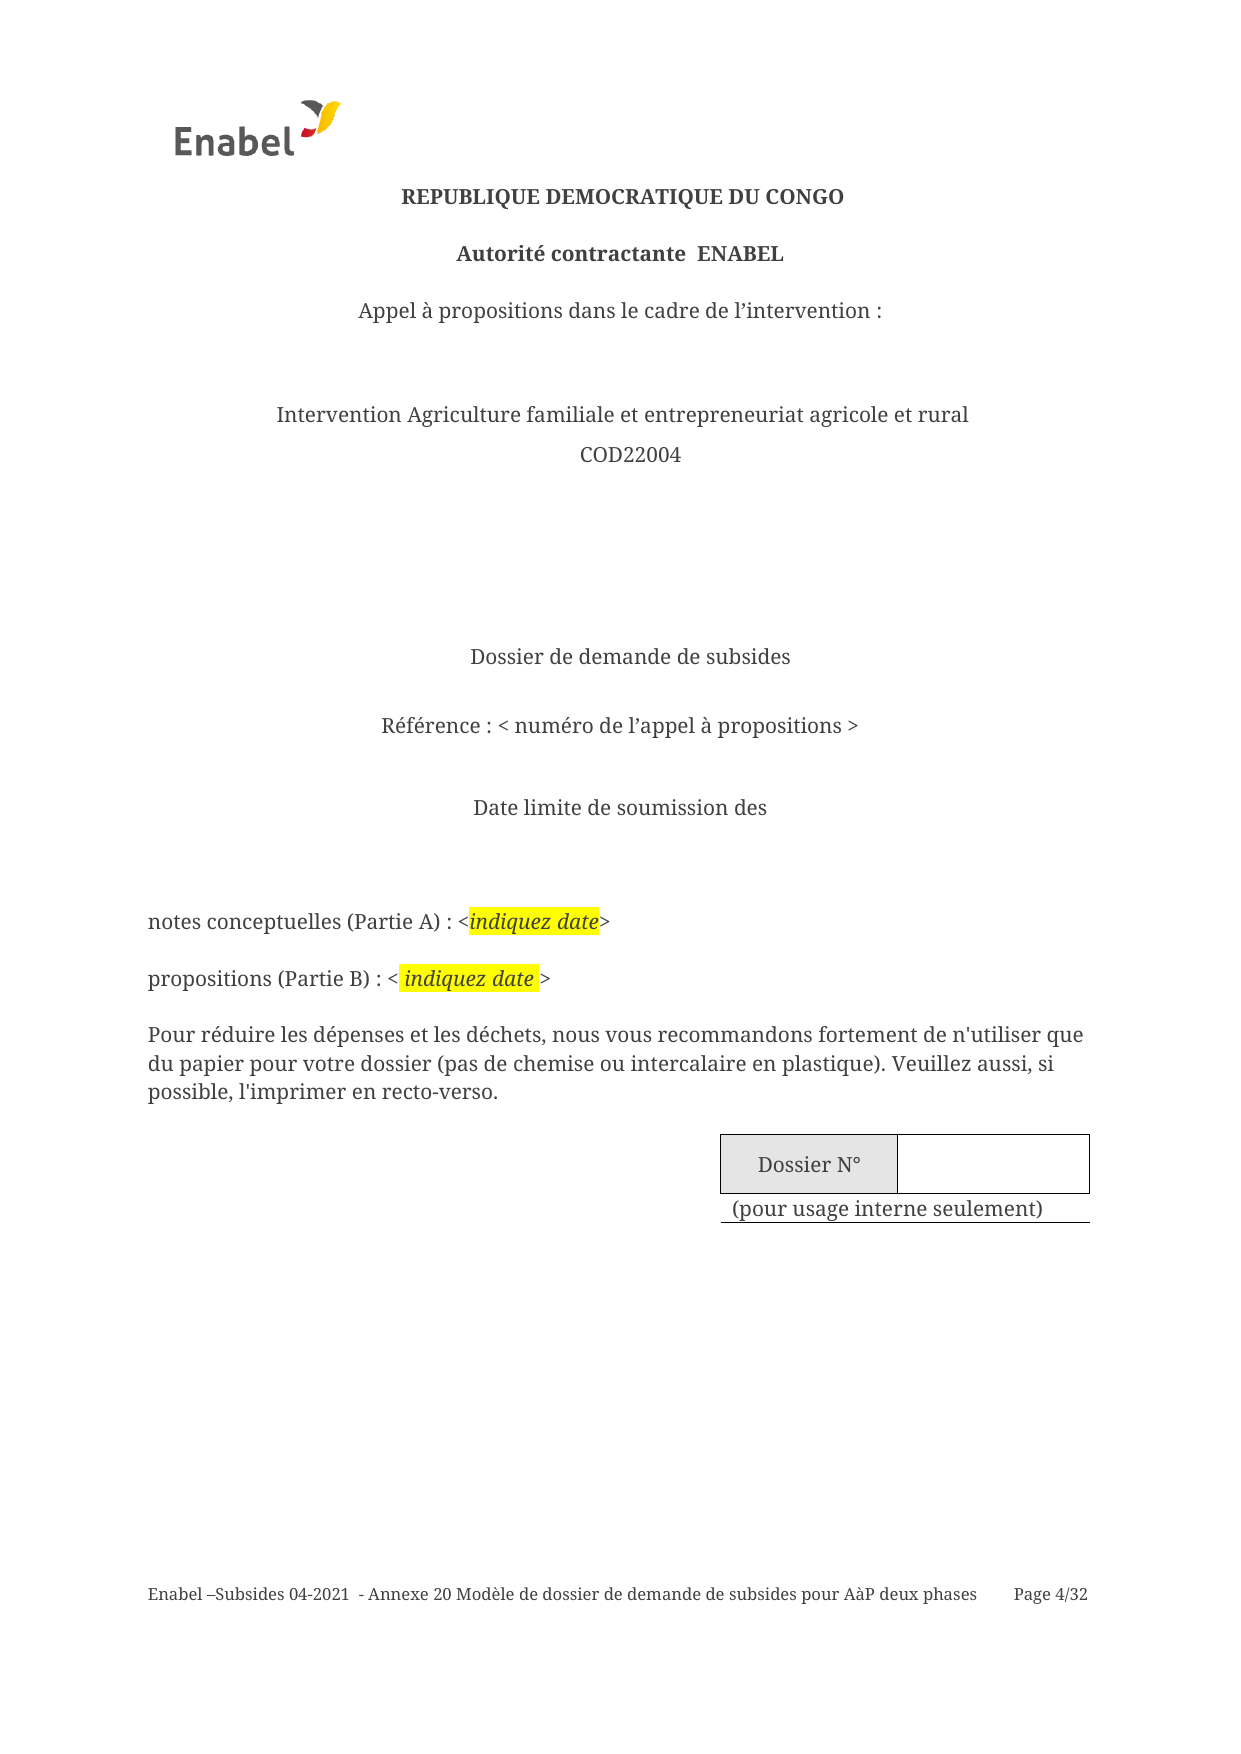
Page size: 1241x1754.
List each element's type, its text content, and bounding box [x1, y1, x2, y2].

text Pour réduire les dépenses et les déchets, nous vous recommandons fortement de n'utiliser que du papier pour votre dossier (pas de chemise ou intercalaire en plastique). Veuillez aussi, si possible, l'imprimer en recto-verso. [148, 1021, 1092, 1106]
text Date limite de soumission des [148, 793, 1092, 822]
text Autorité contractante ENABEL [148, 239, 1092, 268]
subtitle Référence : < numéro de l’appel à propositions > [148, 711, 1092, 740]
title Dossier de demande de subsides [148, 642, 1113, 670]
text notes conceptuelles (Partie A) : <indiquez date> [148, 907, 469, 935]
title COD22004 [148, 441, 1113, 469]
title Intervention Agriculture familiale et entrepreneuriat agricole et rural [148, 400, 1092, 428]
text propositions (Partie B) : < indiquez date > [539, 964, 1092, 992]
table_header [898, 1135, 1089, 1193]
subtitle Appel à propositions dans le cadre de l’intervention : [148, 296, 1092, 325]
picture [147, 75, 364, 183]
text REPUBLIQUE DEMOCRATIQUE DU CONGO [148, 182, 1092, 211]
text propositions (Partie B) : < indiquez date > [148, 964, 399, 992]
table_header Dossier N° [721, 1135, 897, 1193]
table_cell (pour usage interne seulement) [721, 1194, 1090, 1222]
text notes conceptuelles (Partie A) : <indiquez date> [599, 907, 1092, 935]
